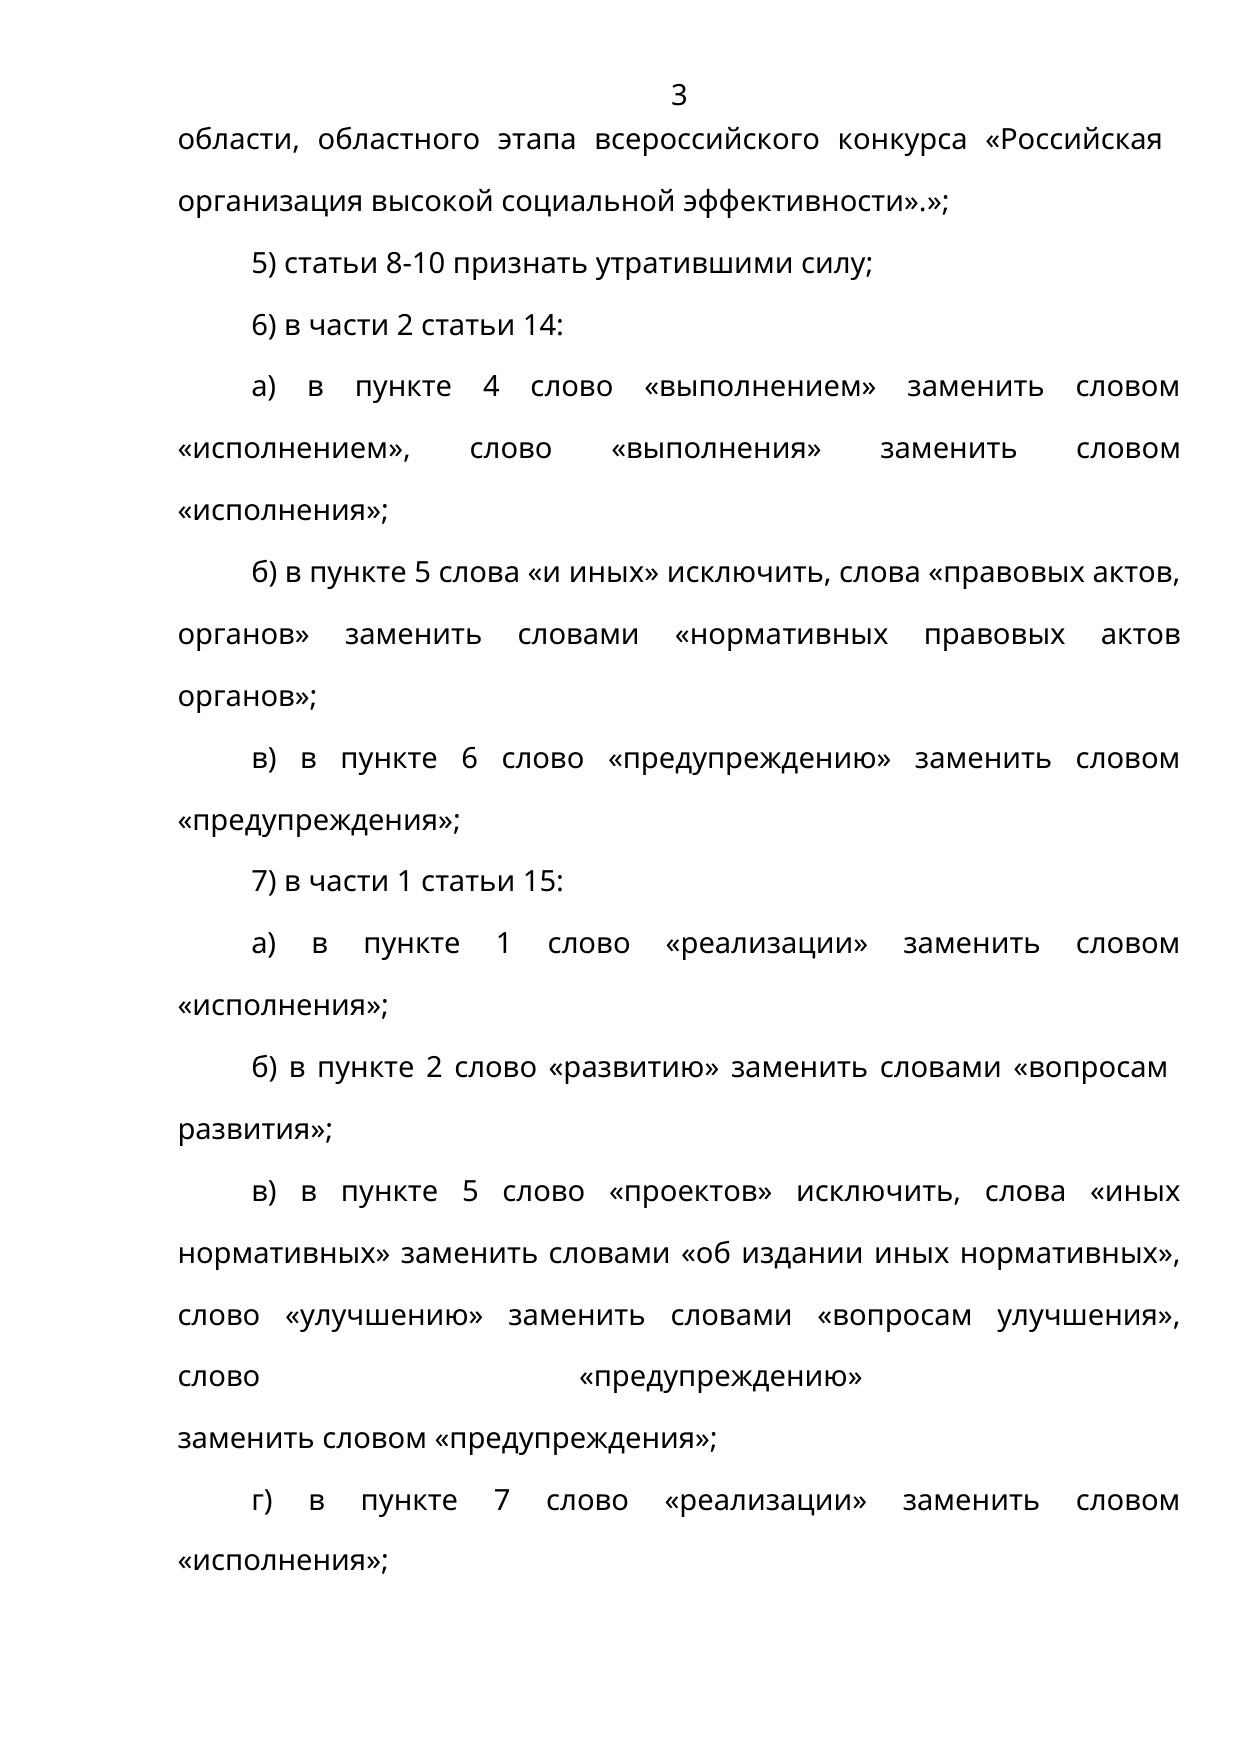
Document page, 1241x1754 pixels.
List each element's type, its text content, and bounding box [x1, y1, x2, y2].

text 6) в части 2 статьи 14: [177, 304, 1181, 343]
text б) в пункте 2 слово «развитию» заменить словами «вопросам развития»; [177, 1046, 1181, 1148]
text б) в пункте 5 слова «и иных» исключить, слова «правовых актов, органов» заменить словами «нормативных правовых актов органов»; [177, 551, 1181, 715]
text а) в пункте 1 слово «реализации» заменить словом «исполнения»; [177, 922, 1181, 1024]
text в) в пункте 5 слово «проектов» исключить, слова «иных нормативных» заменить словами «об издании иных нормативных», слово «улучшению» заменить словами «вопросам улучшения», слово «предупреждению» заменить словом «предупреждения»; [177, 1170, 1181, 1457]
text г) в пункте 7 слово «реализации» заменить словом «исполнения»; [177, 1479, 1181, 1578]
text 5) статьи 8-10 признать утратившими силу; [177, 242, 1181, 282]
text в) в пункте 6 слово «предупреждению» заменить словом «предупреждения»; [177, 737, 1181, 838]
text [177, 118, 1181, 220]
text а) в пункте 4 слово «выполнением» заменить словом «исполнением», слово «выполнения» заменить словом «исполнения»; [177, 366, 1181, 529]
text 7) в части 1 статьи 15: [177, 861, 1181, 900]
